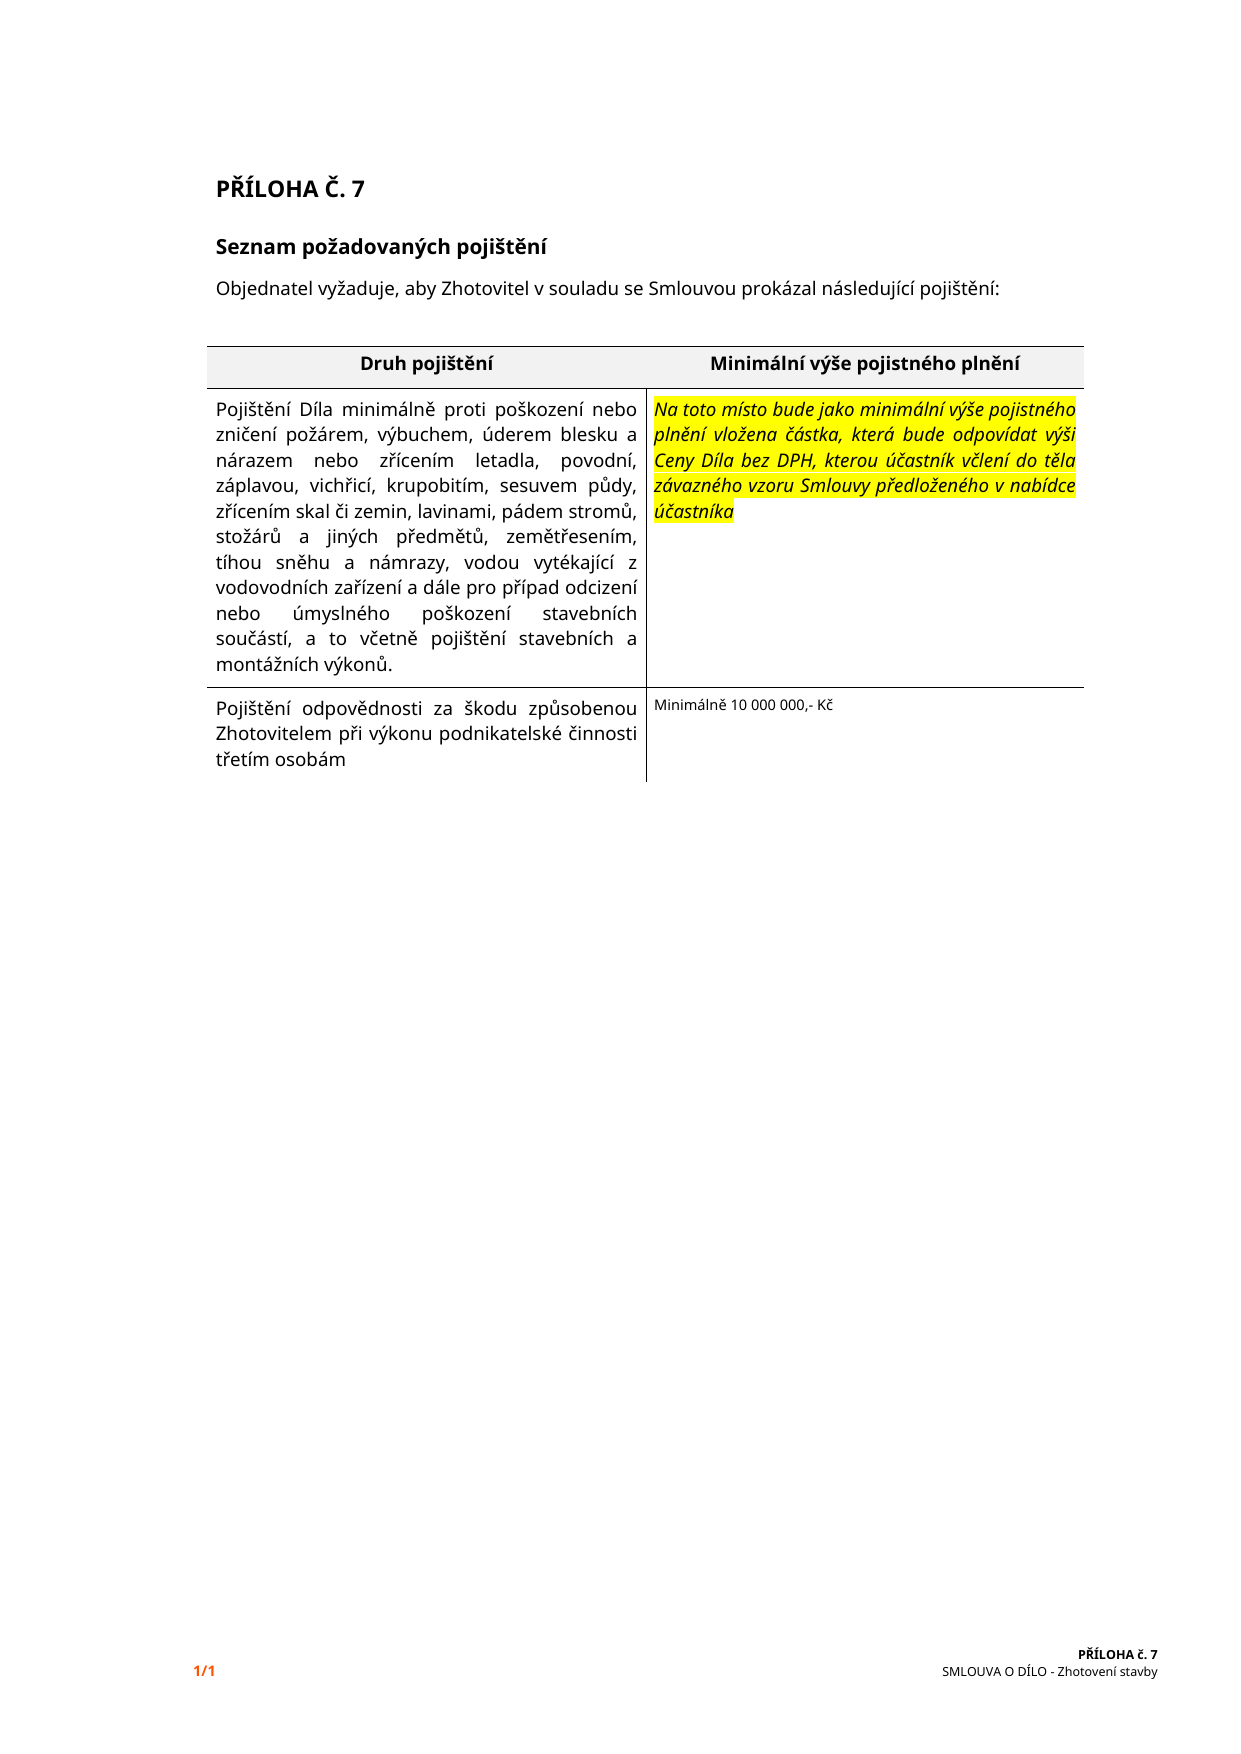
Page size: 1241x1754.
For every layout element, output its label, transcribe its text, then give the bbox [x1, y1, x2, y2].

text Příloha č. 7 [216, 172, 1093, 204]
table_cell Na toto místo bude jako minimální výše pojistného plnění vložena částka, která bude odpovídat výši Ceny Díla bez DPH, kterou účastník včlení do těla závazného vzoru Smlouvy předloženého v nabídce účastníka [647, 389, 1084, 687]
text Seznam požadovaných pojištění [216, 232, 1093, 260]
table_header Druh pojištění [207, 347, 646, 388]
text Objednatel vyžaduje, aby Zhotovitel v souladu se Smlouvou prokázal následující pojištění: [216, 276, 1093, 301]
table_cell Minimálně 10 000 000,- Kč [647, 688, 1084, 782]
table_cell Pojištění odpovědnosti za škodu způsobenou Zhotovitelem při výkonu podnikatelské činnosti třetím osobám [207, 688, 646, 782]
table_header Minimální výše pojistného plnění [646, 347, 1084, 388]
table_cell Pojištění Díla minimálně proti poškození nebo zničení požárem, výbuchem, úderem blesku a nárazem nebo zřícením letadla, povodní, záplavou, vichřicí, krupobitím, sesuvem půdy, zřícením skal či zemin, lavinami, pádem stromů, stožárů a jiných předmětů, zemětřesením, tíhou sněhu a námrazy, vodou vytékající z vodovodních zařízení a dále pro případ odcizení nebo úmyslného poškození stavebních součástí, a to včetně pojištění stavebních a montážních výkonů. [207, 389, 646, 687]
